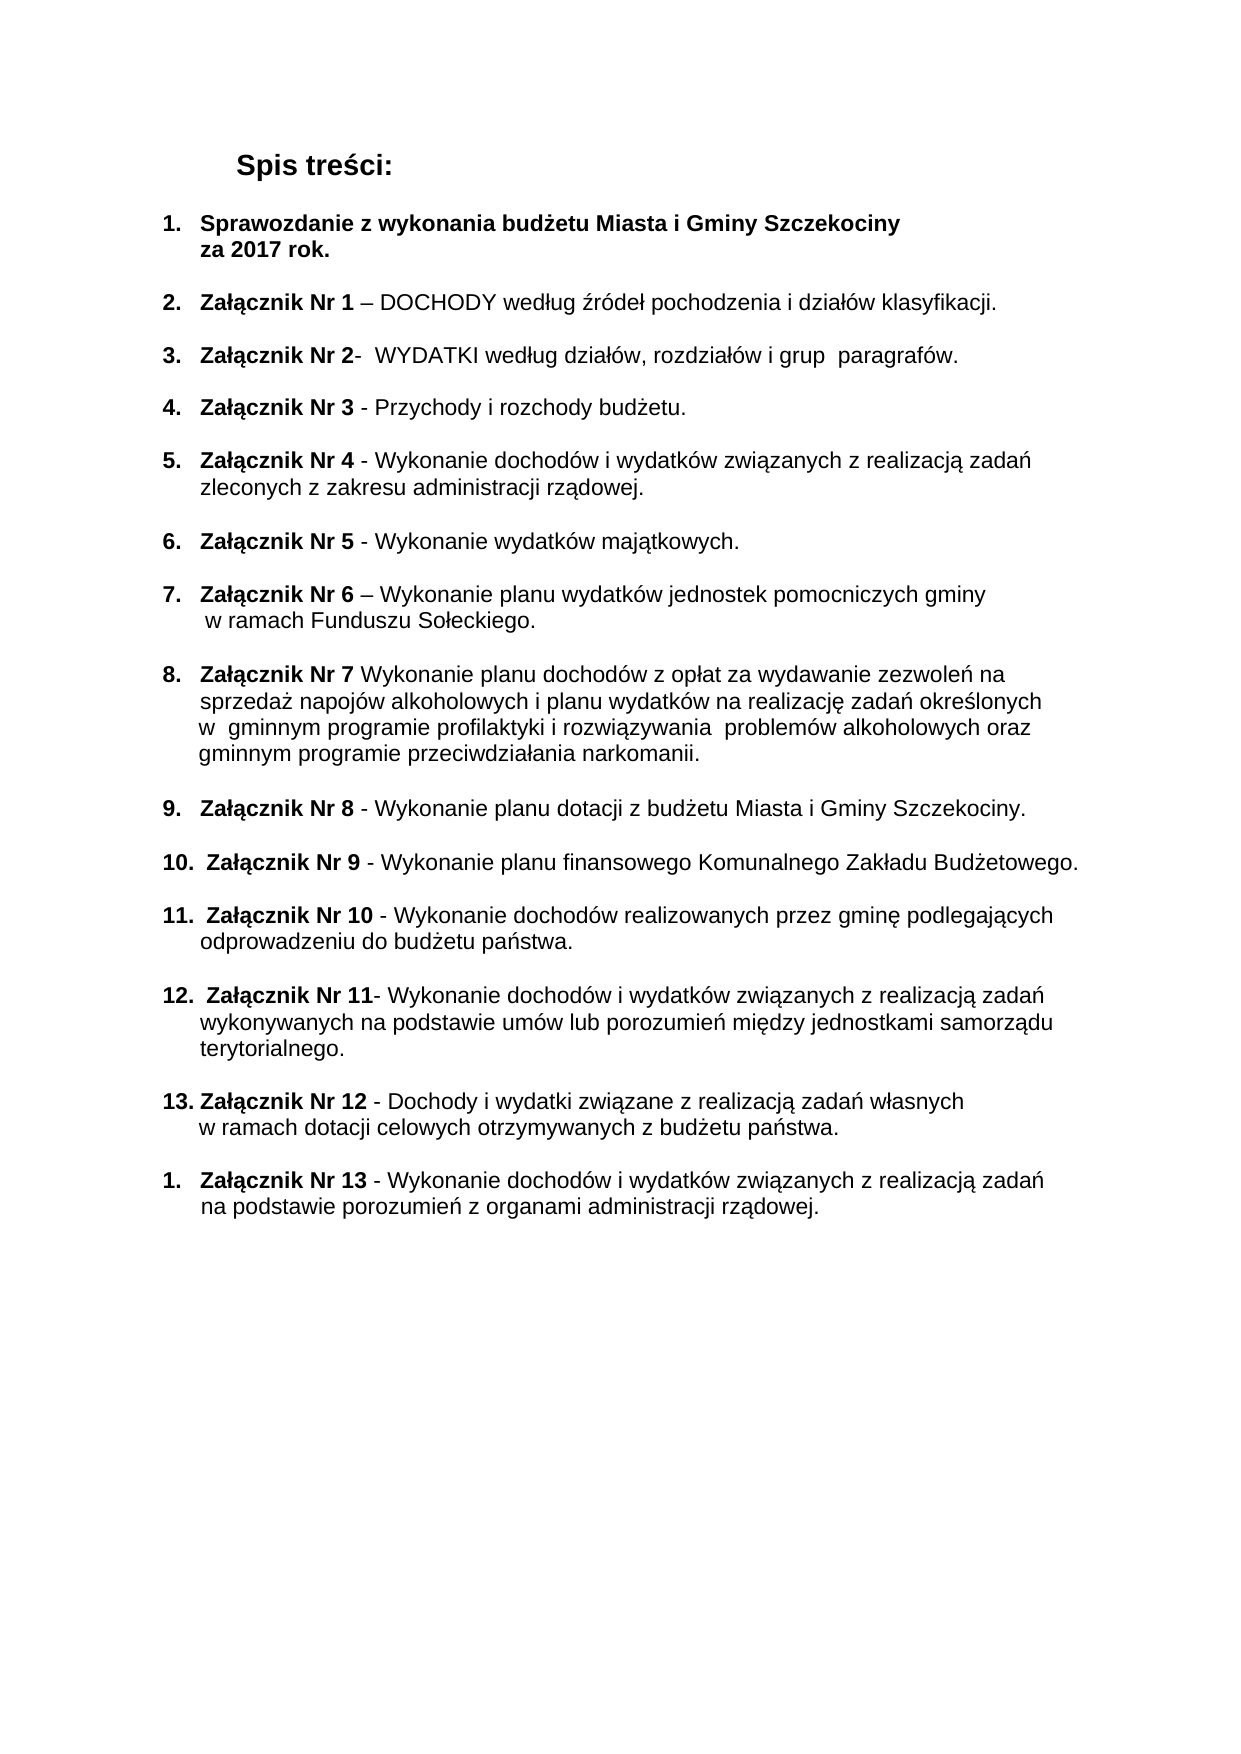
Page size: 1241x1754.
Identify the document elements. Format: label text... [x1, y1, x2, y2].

list Załącznik Nr 11- Wykonanie dochodów i wydatków związanych z realizacją zadań wykonywanych na podstawie umów lub porozumień między jednostkami samorządu terytorialnego. [162, 982, 1093, 1062]
list Załącznik Nr 8 - Wykonanie planu dotacji z budżetu Miasta i Gminy Szczekociny. [162, 795, 1093, 821]
list Sprawozdanie z wykonania budżetu Miasta i Gminy Szczekociny [162, 210, 1093, 236]
list Załącznik Nr 13 - Wykonanie dochodów i wydatków związanych z realizacją zadań [162, 1167, 1093, 1193]
list za 2017 rok. [200, 236, 1093, 263]
list Załącznik Nr 2- WYDATKI według działów, rozdziałów i grup paragrafów. [162, 342, 1093, 368]
text w ramach Funduszu Sołeckiego. [148, 607, 1093, 633]
text w ramach dotacji celowych otrzymywanych z budżetu państwa. [148, 1114, 1093, 1141]
text w gminnym programie profilaktyki i rozwiązywania problemów alkoholowych oraz [148, 714, 1093, 740]
list Załącznik Nr 7 Wykonanie planu dochodów z opłat za wydawanie zezwoleń na sprzedaż napojów alkoholowych i planu wydatków na realizację zadań określonych [162, 661, 1093, 714]
list Załącznik Nr 9 - Wykonanie planu finansowego Komunalnego Zakładu Budżetowego. [162, 849, 1093, 875]
list Załącznik Nr 10 - Wykonanie dochodów realizowanych przez gminę podlegających odprowadzeniu do budżetu państwa. [162, 902, 1093, 954]
list Załącznik Nr 4 - Wykonanie dochodów i wydatków związanych z realizacją zadań zleconych z zakresu administracji rządowej. [162, 447, 1093, 500]
list Załącznik Nr 12 - Dochody i wydatki związane z realizacją zadań własnych [162, 1088, 1093, 1114]
list Załącznik Nr 1 – DOCHODY według źródeł pochodzenia i działów klasyfikacji. [162, 289, 1093, 315]
text na podstawie porozumień z organami administracji rządowej. [162, 1193, 1093, 1220]
list Załącznik Nr 3 - Przychody i rozchody budżetu. [162, 394, 1093, 421]
text gminnym programie przeciwdziałania narkomanii. [148, 740, 1093, 767]
list Załącznik Nr 6 – Wykonanie planu wydatków jednostek pomocniczych gminy [162, 581, 1093, 607]
text Spis treści: [236, 148, 1093, 181]
list Załącznik Nr 5 - Wykonanie wydatków majątkowych. [162, 528, 1093, 554]
